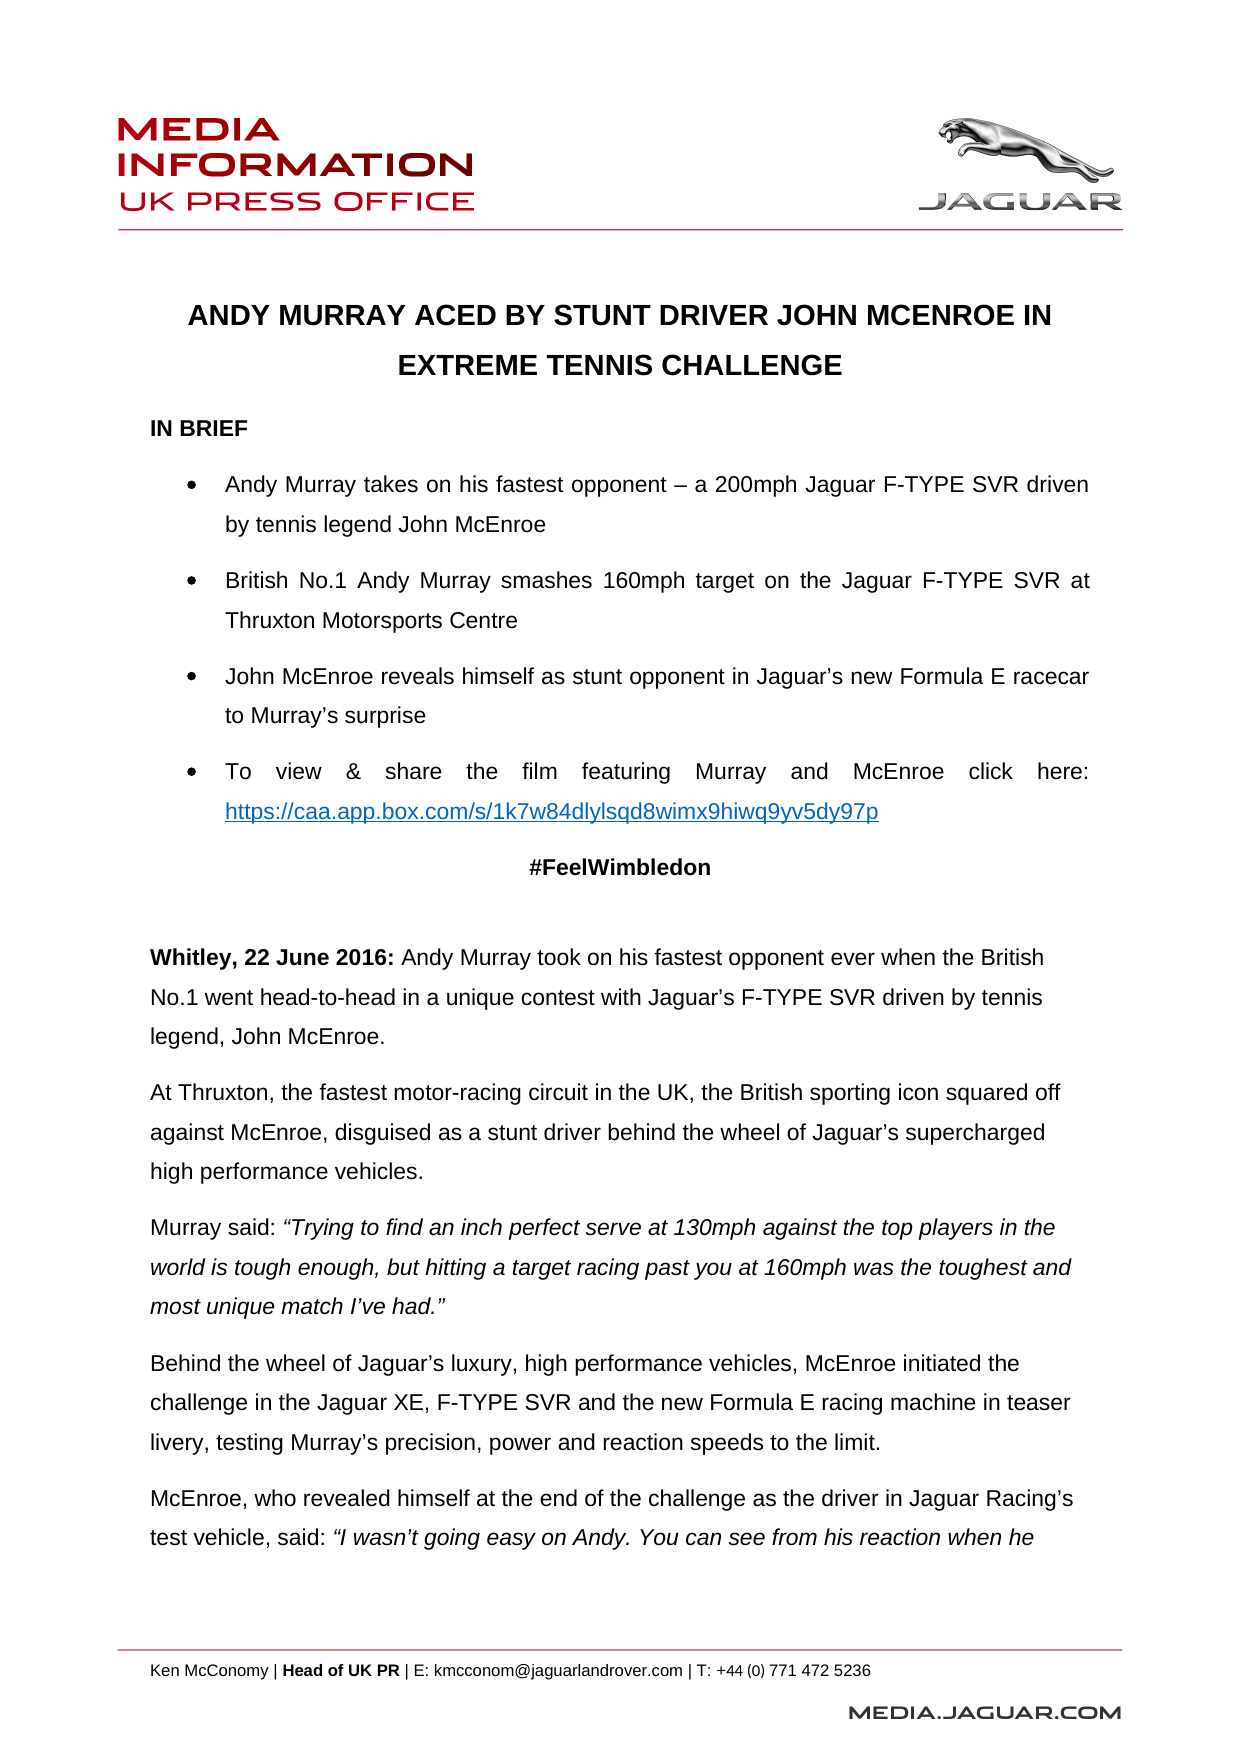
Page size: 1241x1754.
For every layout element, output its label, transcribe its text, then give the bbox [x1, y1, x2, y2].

list To view & share the film featuring Murray and McEnroe click here: https://caa.app.box.com/s/1k7w84dlylsqd8wimx9hiwq9yv5dy97p [187, 758, 1090, 824]
text Murray said: “Trying to find an inch perfect serve at 130mph against the top players in the world is tough enough, but hitting a target racing past you at 160mph was the toughest and most unique match I’ve had.” [150, 1214, 1090, 1320]
text Behind the wheel of Jaguar’s luxury, high performance vehicles, McEnroe initiated the challenge in the Jaguar XE, F-TYPE SVR and the new Formula E racing machine in teaser livery, testing Murray’s precision, power and reaction speeds to the limit. [150, 1349, 1090, 1455]
list British No.1 Andy Murray smashes 160mph target on the Jaguar F-TYPE SVR at Thruxton Motorsports Centre [187, 567, 1090, 633]
list Andy Murray takes on his fastest opponent – a 200mph Jaguar F-TYPE SVR driven by tennis legend John McEnroe [187, 471, 1090, 537]
picture [1, 1615, 1239, 1754]
picture [0, 0, 1241, 284]
text ANDY MURRAY ACED BY STUNT DRIVER JOHN MCENROE IN EXTREME TENNIS CHALLENGE [150, 298, 1090, 382]
text IN BRIEF [150, 415, 1090, 442]
list John McEnroe reveals himself as stunt opponent in Jaguar’s new Formula E racecar to Murray’s surprise [187, 663, 1090, 728]
text #FeelWimbledon [150, 854, 1090, 880]
text At Thruxton, the fastest motor-racing circuit in the UK, the British sporting icon squared off against McEnroe, disguised as a stunt driver behind the wheel of Jaguar’s supercharged high performance vehicles. [150, 1079, 1090, 1184]
text Whitley, 22 June 2016: Andy Murray took on his fastest opponent ever when the British No.1 went head-to-head in a unique contest with Jaguar’s F-TYPE SVR driven by tennis legend, John McEnroe. [150, 944, 1090, 1049]
